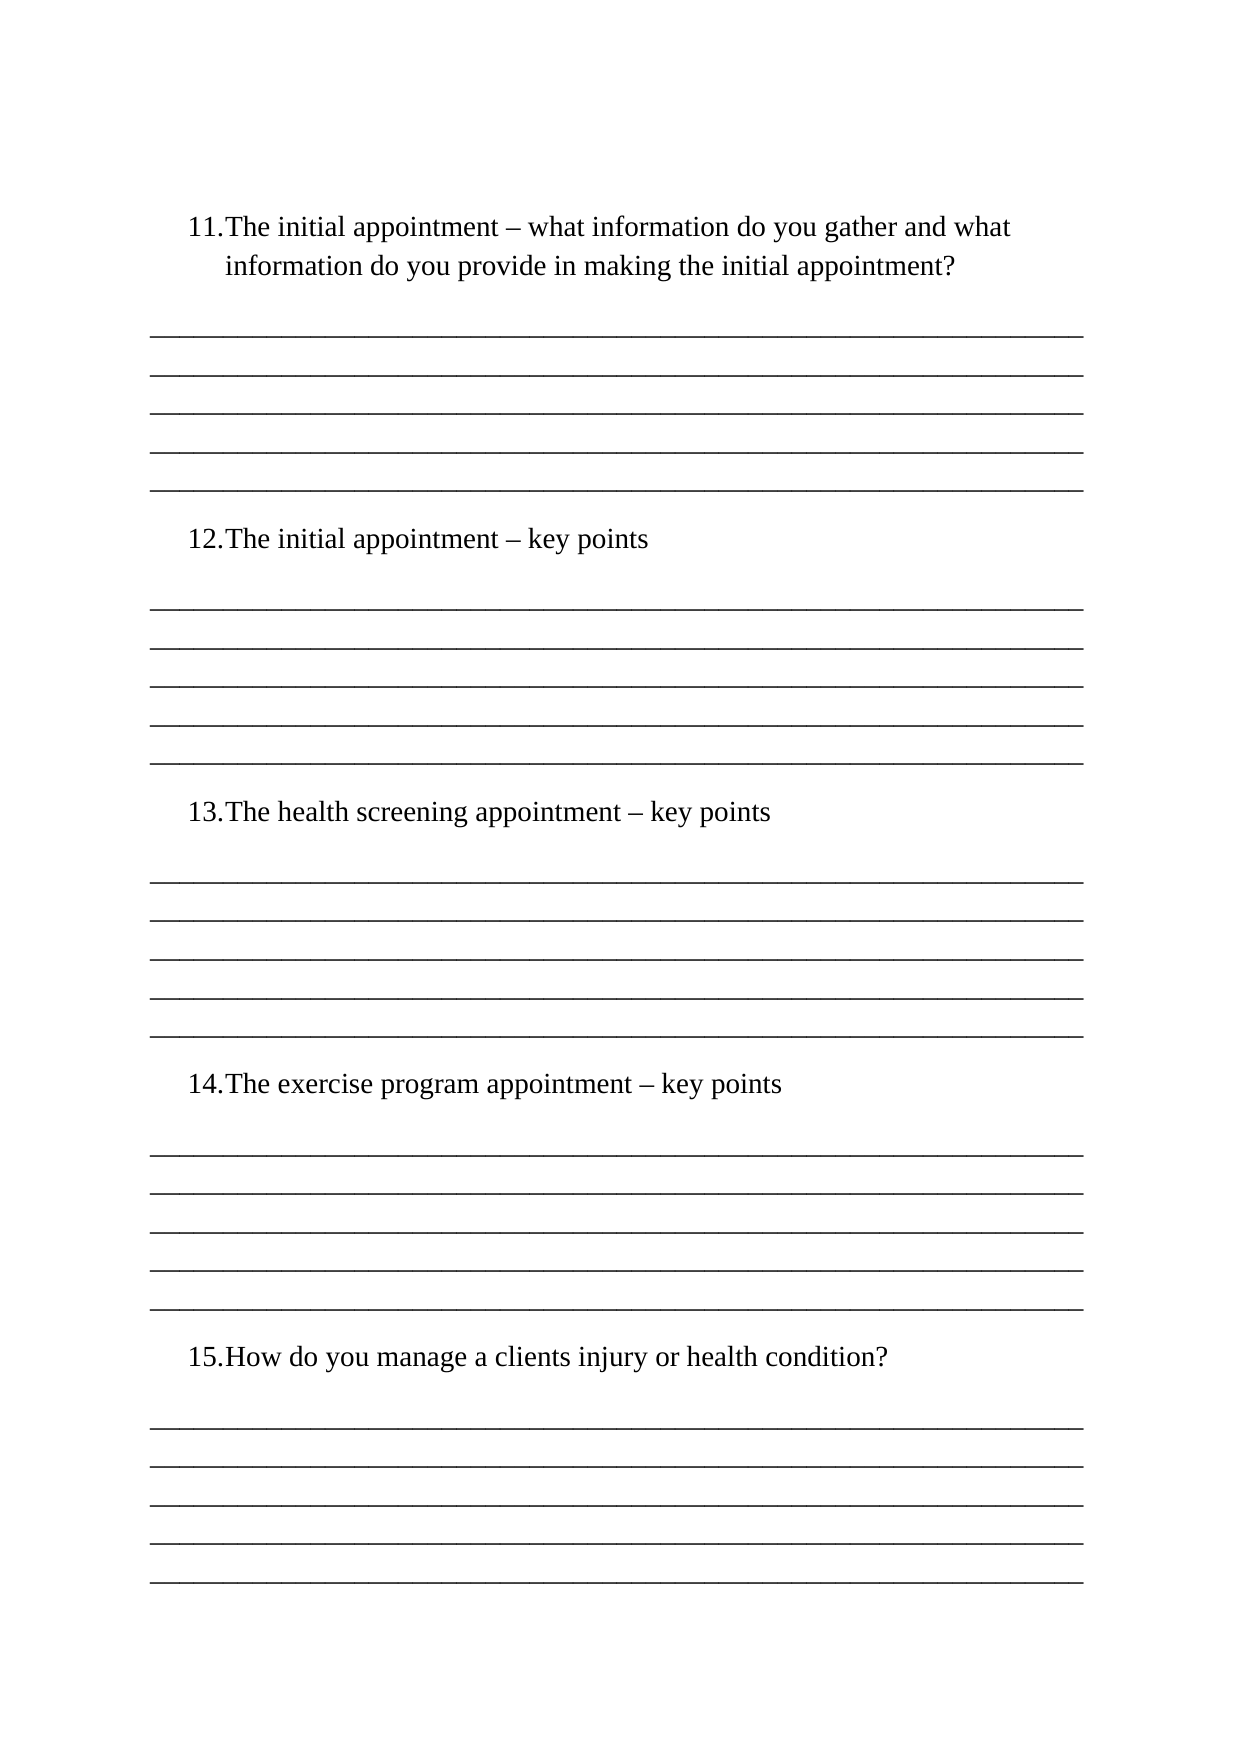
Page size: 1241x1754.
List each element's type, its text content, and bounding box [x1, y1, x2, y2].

list The exercise program appointment – key points [187, 1067, 1090, 1100]
list The health screening appointment – key points [187, 794, 1090, 827]
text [150, 307, 1090, 495]
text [150, 1399, 1090, 1587]
list The initial appointment – key points [187, 521, 1090, 554]
list The initial appointment – what information do you gather and what information do you provide in making the initial appointment? [187, 209, 1090, 281]
list How do you manage a clients injury or health condition? [187, 1339, 1090, 1373]
